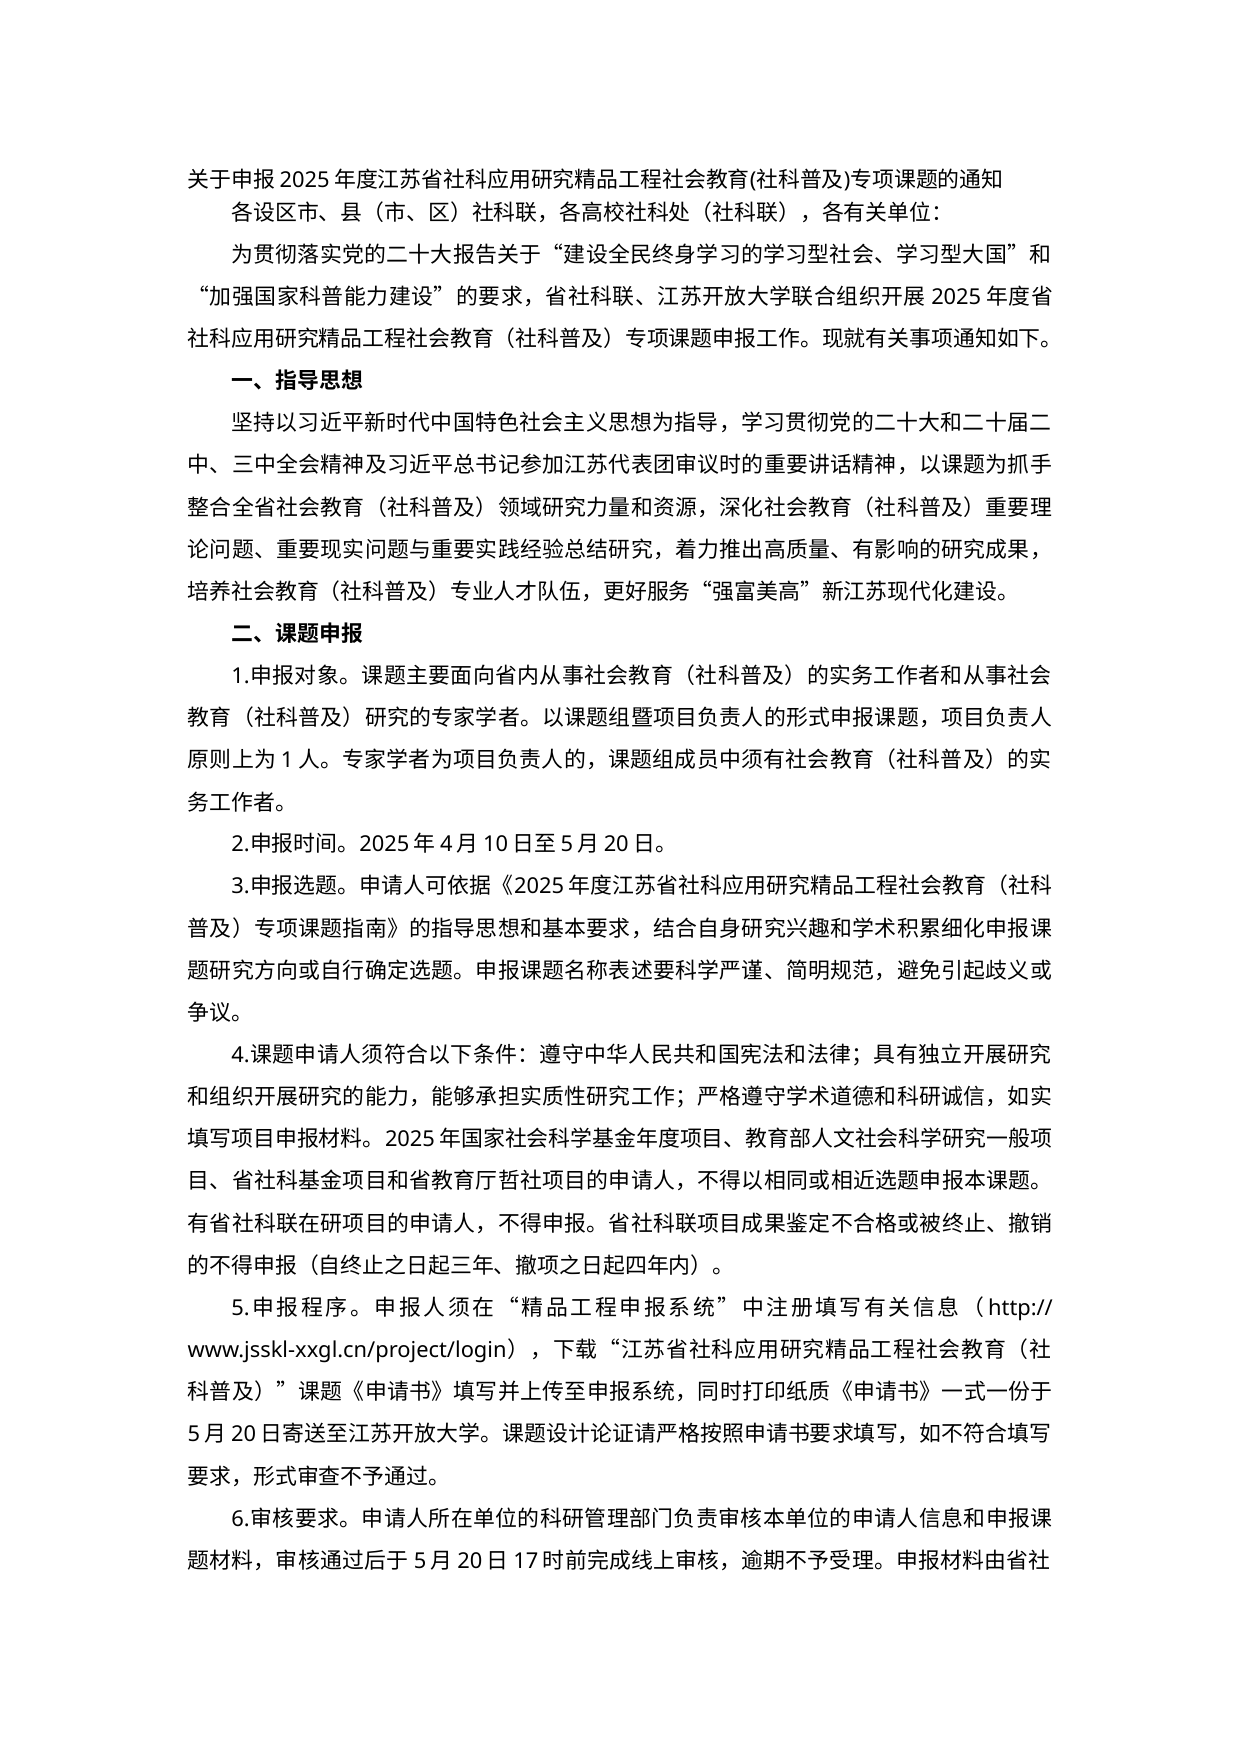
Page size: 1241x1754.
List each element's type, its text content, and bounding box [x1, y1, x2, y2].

text 二、课题申报 [187, 616, 1053, 648]
text 4.课题申请人须符合以下条件：遵守中华人民共和国宪法和法律；具有独立开展研究和组织开展研究的能力，能够承担实质性研究工作；严格遵守学术道德和科研诚信，如实填写项目申报材料。2025年国家社会科学基金年度项目、教育部人文社会科学研究一般项目、省社科基金项目和省教育厅哲社项目的申请人，不得以相同或相近选题申报本课题。有省社科联在研项目的申请人，不得申报。省社科联项目成果鉴定不合格或被终止、撤销的不得申报（自终止之日起三年、撤项之日起四年内）。 [187, 1037, 1053, 1280]
text 关于申报2025年度江苏省社科应用研究精品工程社会教育(社科普及)专项课题的通知 [187, 162, 1053, 194]
text 坚持以习近平新时代中国特色社会主义思想为指导，学习贯彻党的二十大和二十届二中、三中全会精神及习近平总书记参加江苏代表团审议时的重要讲话精神，以课题为抓手，整合全省社会教育（社科普及）领域研究力量和资源，深化社会教育（社科普及）重要理论问题、重要现实问题与重要实践经验总结研究，着力推出高质量、有影响的研究成果，培养社会教育（社科普及）专业人才队伍，更好服务“强富美高”新江苏现代化建设。 [187, 405, 1053, 606]
text 3.申报选题。申请人可依据《2025年度江苏省社科应用研究精品工程社会教育（社科普及）专项课题指南》的指导思想和基本要求，结合自身研究兴趣和学术积累细化申报课题研究方向或自行确定选题。申报课题名称表述要科学严谨、简明规范，避免引起歧义或争议。 [187, 868, 1053, 1027]
text 一、指导思想 [187, 363, 1053, 395]
text 2.申报时间。2025年4月10日至5月20日。 [187, 826, 1053, 858]
text 各设区市、县（市、区）社科联，各高校社科处（社科联），各有关单位： [187, 194, 1053, 227]
text 5.申报程序。申报人须在“精品工程申报系统”中注册填写有关信息（http://www.jsskl-xxgl.cn/project/login），下载“江苏省社科应用研究精品工程社会教育（社科普及）”课题《申请书》填写并上传至申报系统，同时打印纸质《申请书》一式一份于5月20日寄送至江苏开放大学。课题设计论证请严格按照申请书要求填写，如不符合填写要求，形式审查不予通过。 [187, 1289, 1053, 1491]
text 1.申报对象。课题主要面向省内从事社会教育（社科普及）的实务工作者和从事社会教育（社科普及）研究的专家学者。以课题组暨项目负责人的形式申报课题，项目负责人原则上为1人。专家学者为项目负责人的，课题组成员中须有社会教育（社科普及）的实务工作者。 [187, 657, 1053, 817]
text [187, 1500, 1053, 1575]
text 为贯彻落实党的二十大报告关于“建设全民终身学习的学习型社会、学习型大国”和“加强国家科普能力建设”的要求，省社科联、江苏开放大学联合组织开展2025年度省社科应用研究精品工程社会教育（社科普及）专项课题申报工作。现就有关事项通知如下。 [187, 236, 1053, 353]
